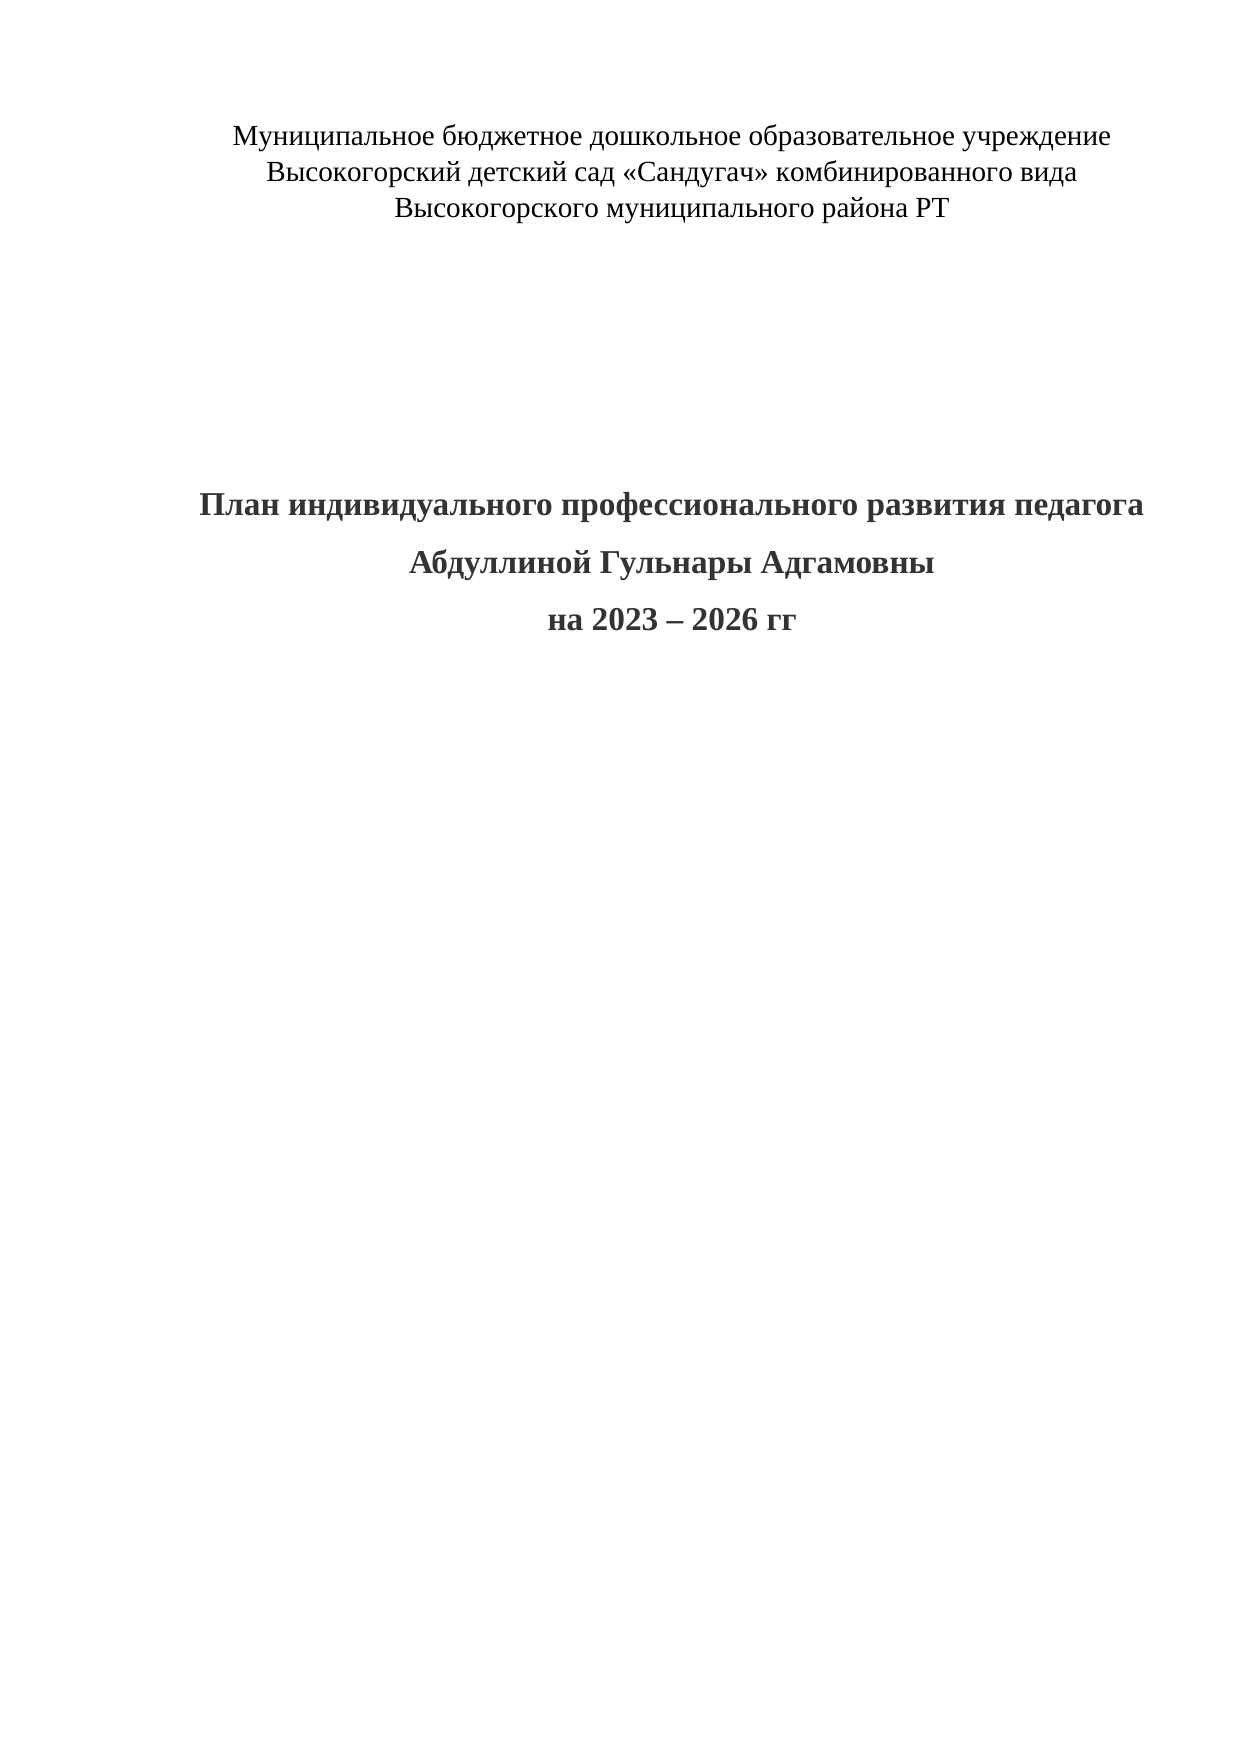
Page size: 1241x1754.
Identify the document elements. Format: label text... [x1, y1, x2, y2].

text План индивидуального профессионального развития педагога [177, 484, 1167, 523]
text Абдуллиной Гульнары Адгамовны [177, 542, 1167, 580]
text на 2023 – 2026 гг [177, 599, 1167, 638]
text Муниципальное бюджетное дошкольное образовательное учреждение Высокогорский детский сад «Сандугач» комбинированного вида Высокогорского муниципального района РТ [177, 118, 1167, 224]
